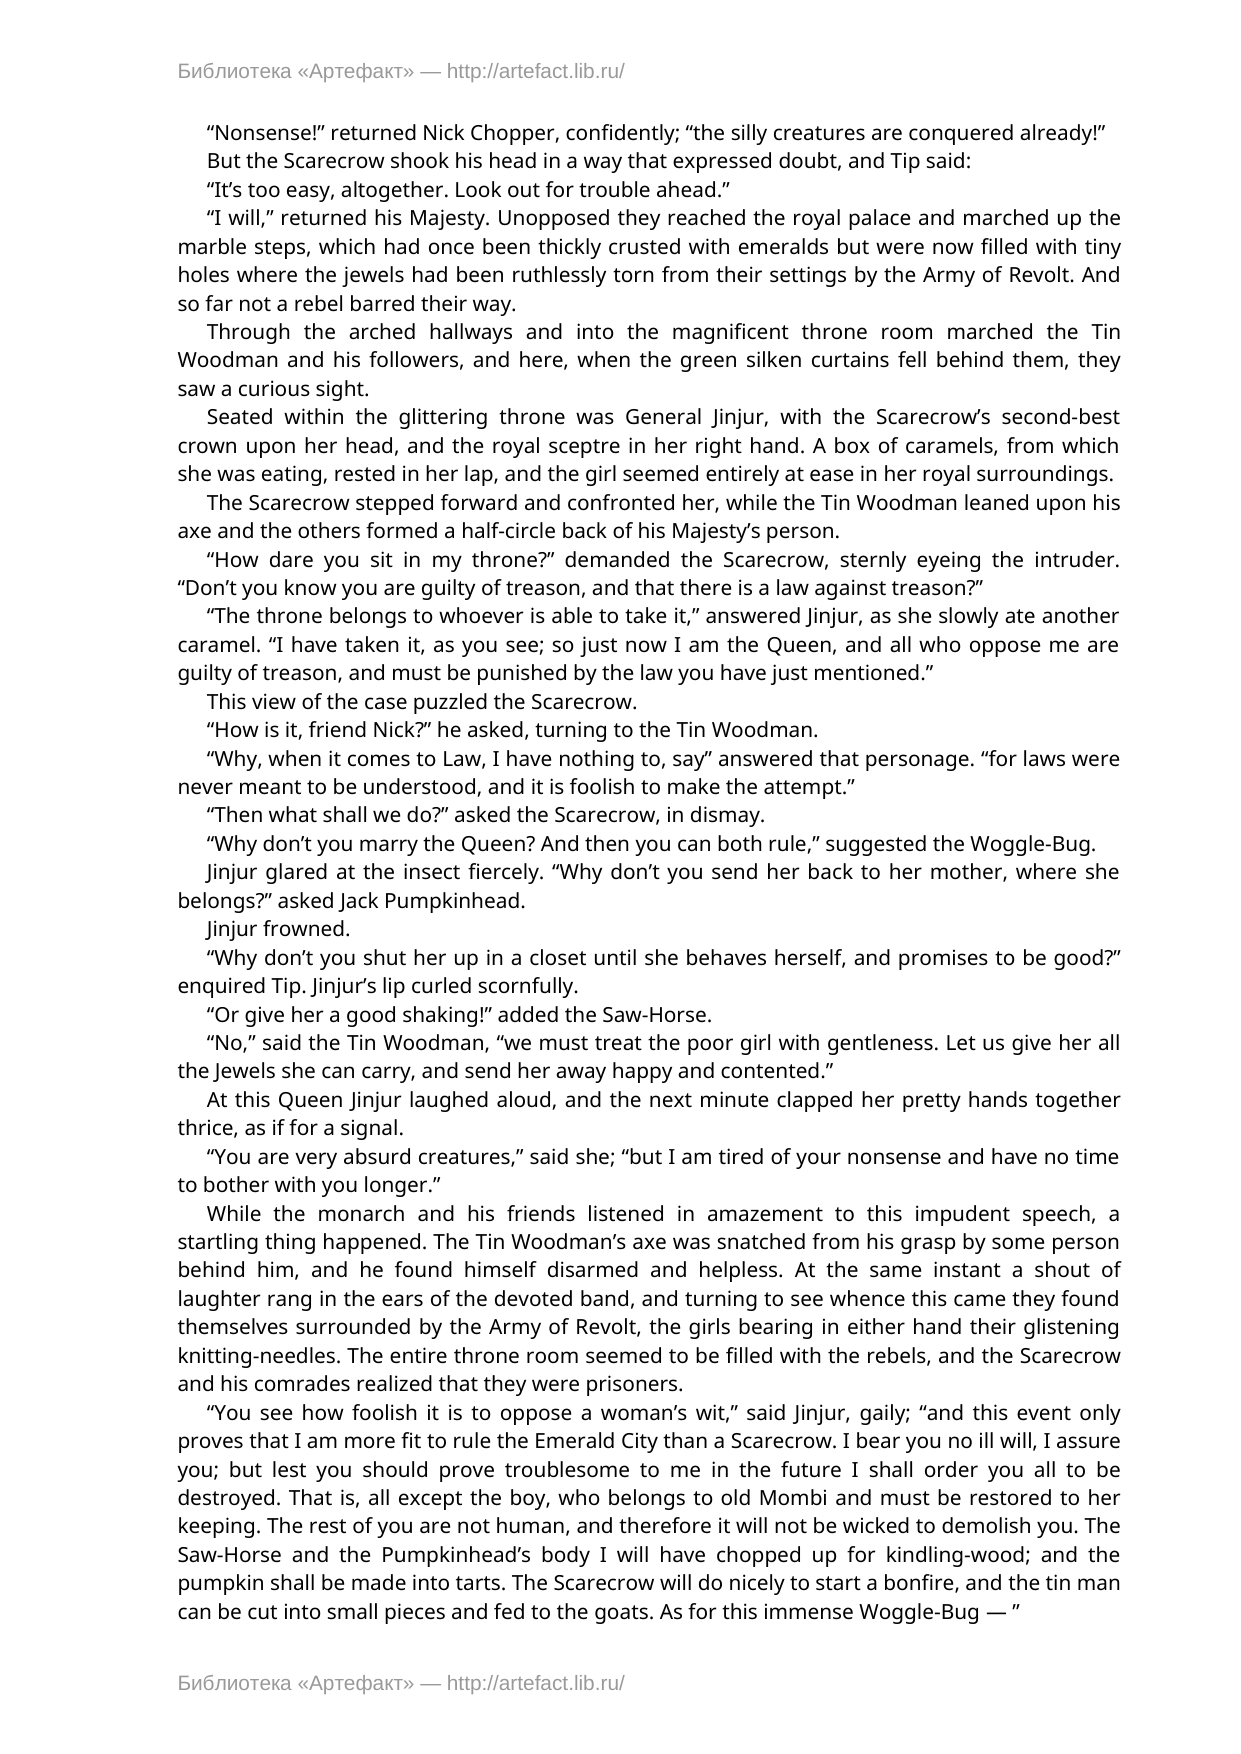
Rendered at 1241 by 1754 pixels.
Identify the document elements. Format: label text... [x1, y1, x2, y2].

text “It’s too easy, altogether. Look out for trouble ahead.” [177, 175, 1122, 203]
text But the Scarecrow shook his head in a way that expressed doubt, and Tip said: [177, 147, 1122, 175]
text “Why, when it comes to Law, I have nothing to, say” answered that personage. “for laws were never meant to be understood, and it is foolish to make the attempt.” [177, 744, 1122, 801]
text This view of the case puzzled the Scarecrow. [177, 687, 1122, 715]
text Jinjur glared at the insect fiercely. “Why don’t you send her back to her mother, where she belongs?” asked Jack Pumpkinhead. [177, 857, 1122, 914]
text “Why don’t you marry the Queen? And then you can both rule,” suggested the Woggle-Bug. [177, 829, 1122, 857]
text “Why don’t you shut her up in a closet until she behaves herself, and promises to be good?” enquired Tip. Jinjur’s lip curled scornfully. [177, 943, 1122, 1000]
text “Or give her a good shaking!” added the Saw-Horse. [177, 1000, 1122, 1028]
text While the monarch and his friends listened in amazement to this impudent speech, a startling thing happened. The Tin Woodman’s axe was snatched from his grasp by some person behind him, and he found himself disarmed and helpless. At the same instant a shout of laughter rang in the ears of the devoted band, and turning to see whence this came they found themselves surrounded by the Army of Revolt, the girls bearing in either hand their glistening knitting-needles. The entire throne room seemed to be filled with the rebels, and the Scarecrow and his comrades realized that they were prisoners. [177, 1199, 1122, 1398]
text “How is it, friend Nick?” he asked, turning to the Tin Woodman. [177, 715, 1122, 744]
text Jinjur frowned. [177, 914, 1122, 943]
text “You are very absurd creatures,” said she; “but I am tired of your nonsense and have no time to bother with you longer.” [177, 1142, 1122, 1199]
text At this Queen Jinjur laughed aloud, and the next minute clapped her pretty hands together thrice, as if for a signal. [177, 1085, 1122, 1142]
text “No,” said the Tin Woodman, “we must treat the poor girl with gentleness. Let us give her all the Jewels she can carry, and send her away happy and contented.” [177, 1028, 1122, 1085]
text “How dare you sit in my throne?” demanded the Scarecrow, sternly eyeing the intruder. “Don’t you know you are guilty of treason, and that there is a law against treason?” [177, 545, 1122, 602]
text “Nonsense!” returned Nick Chopper, confidently; “the silly creatures are conquered already!” [177, 118, 1122, 147]
text The Scarecrow stepped forward and confronted her, while the Tin Woodman leaned upon his axe and the others formed a half-circle back of his Majesty’s person. [177, 488, 1122, 545]
text “The throne belongs to whoever is able to take it,” answered Jinjur, as she slowly ate another caramel. “I have taken it, as you see; so just now I am the Queen, and all who oppose me are guilty of treason, and must be punished by the law you have just mentioned.” [177, 602, 1122, 687]
text Through the arched hallways and into the magnificent throne room marched the Tin Woodman and his followers, and here, when the green silken curtains fell behind them, they saw a curious sight. [177, 317, 1122, 402]
text “I will,” returned his Majesty. Unopposed they reached the royal palace and marched up the marble steps, which had once been thickly crusted with emeralds but were now filled with tiny holes where the jewels had been ruthlessly torn from their settings by the Army of Revolt. And so far not a rebel barred their way. [177, 203, 1122, 317]
text Seated within the glittering throne was General Jinjur, with the Scarecrow’s second-best crown upon her head, and the royal sceptre in her right hand. A box of caramels, from which she was eating, rested in her lap, and the girl seemed entirely at ease in her royal surroundings. [177, 402, 1122, 488]
text “You see how foolish it is to oppose a woman’s wit,” said Jinjur, gaily; “and this event only proves that I am more fit to rule the Emerald City than a Scarecrow. I bear you no ill will, I assure you; but lest you should prove troublesome to me in the future I shall order you all to be destroyed. That is, all except the boy, who belongs to old Mombi and must be restored to her keeping. The rest of you are not human, and therefore it will not be wicked to demolish you. The Saw-Horse and the Pumpkinhead’s body I will have chopped up for kindling-wood; and the pumpkin shall be made into tarts. The Scarecrow will do nicely to start a bonfire, and the tin man can be cut into small pieces and fed to the goats. As for this immense Woggle-Bug — ” [177, 1398, 1122, 1625]
text “Then what shall we do?” asked the Scarecrow, in dismay. [177, 801, 1122, 829]
